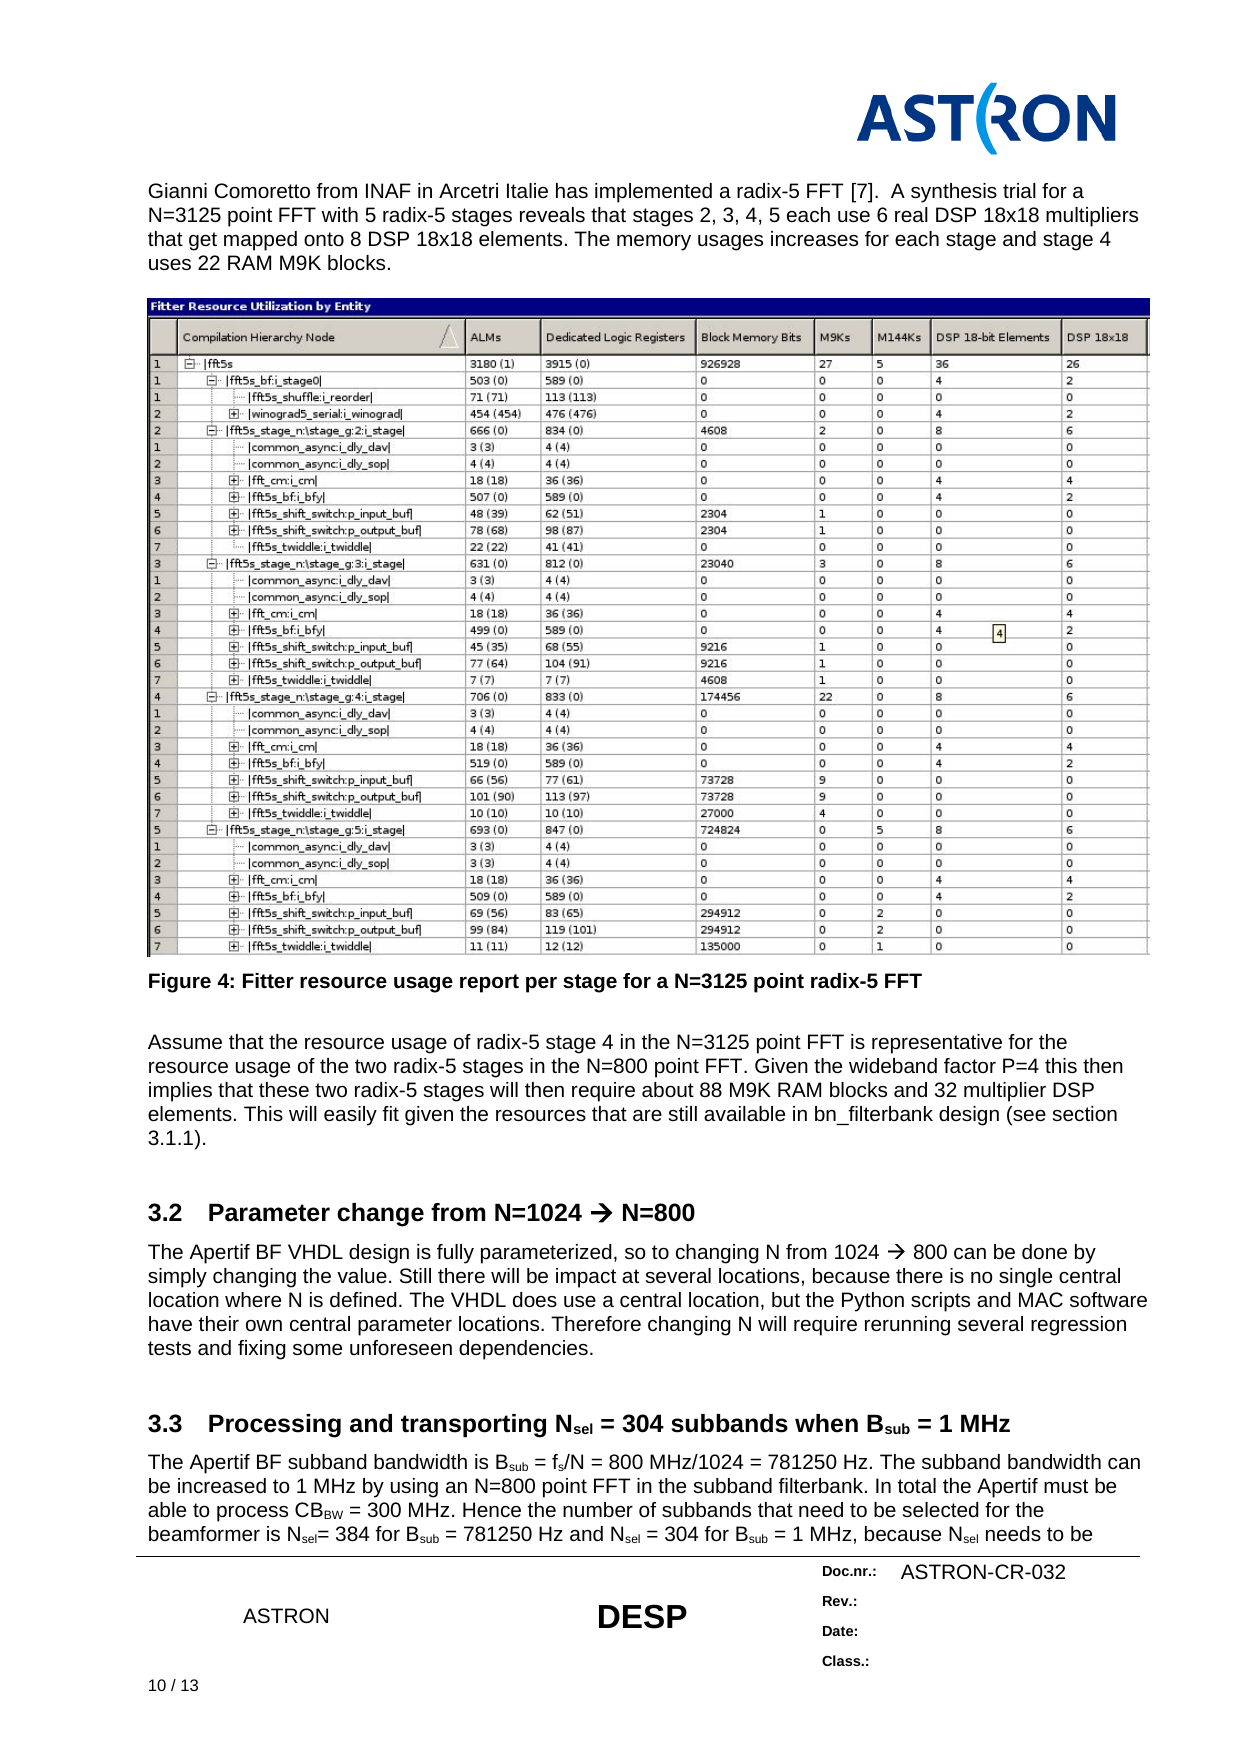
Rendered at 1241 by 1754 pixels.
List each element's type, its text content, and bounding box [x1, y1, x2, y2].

text Figure 4: Fitter resource usage report per stage for a N=3125 point radix-5 FFT [148, 969, 1152, 993]
text Assume that the resource usage of radix-5 stage 4 in the N=3125 point FFT is representative for the resource usage of the two radix-5 stages in the N=800 point FFT. Given the wideband factor P=4 this then implies that these two radix-5 stages will then require about 88 M9K RAM blocks and 32 multiplier DSP elements. This will easily fit given the resources that are still available in bn_filterbank design (see section 3.1.1). [148, 1030, 1152, 1149]
subtitle Parameter change from N=1024 N=800 [148, 1198, 1152, 1227]
picture [147, 298, 1150, 957]
text The Apertif BF VHDL design is fully parameterized, so to changing N from 1024 800 can be done by simply changing the value. Still there will be impact at several locations, because there is no single central location where N is defined. The VHDL does use a central location, but the Python scripts and MAC software have their own central parameter locations. Therefore changing N will require rerunning several regression tests and fixing some unforeseen dependencies. [148, 1240, 1152, 1360]
text Gianni Comoretto from INAF in Arcetri Italie has implemented a radix-5 FFT [7]. A synthesis trial for a N=3125 point FFT with 5 radix-5 stages reveals that stages 2, 3, 4, 5 each use 6 real DSP 18x18 multipliers that get mapped onto 8 DSP 18x18 elements. The memory usages increases for each stage and stage 4 uses 22 RAM M9K blocks. [148, 179, 1152, 275]
picture [850, 76, 1123, 161]
subtitle Processing and transporting Nsel = 304 subbands when Bsub = 1 MHz [148, 1409, 1152, 1437]
